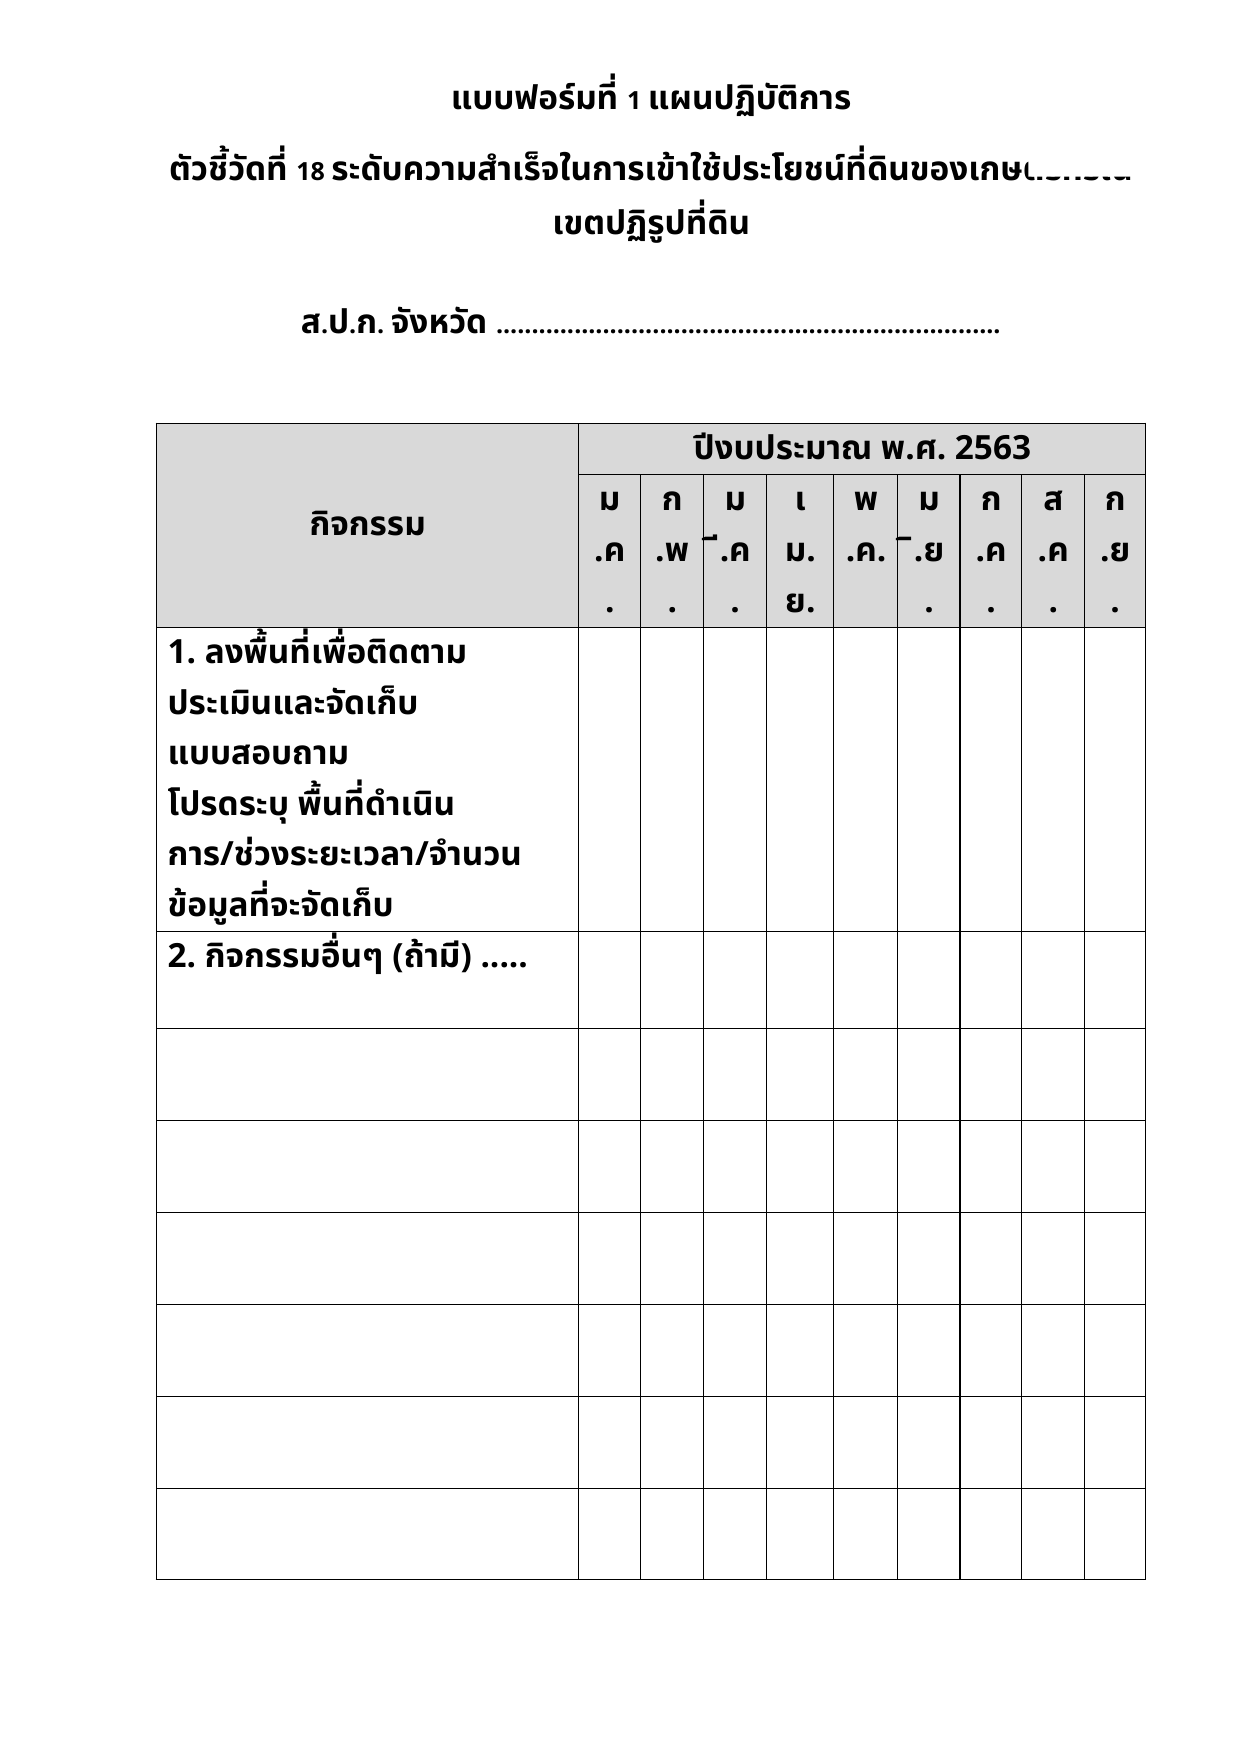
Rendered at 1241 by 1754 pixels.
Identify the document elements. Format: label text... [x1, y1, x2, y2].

table_cell [767, 1397, 833, 1487]
table_cell [157, 1397, 578, 1487]
table_cell [834, 1489, 897, 1579]
table_cell [1085, 1489, 1145, 1579]
table_cell [767, 1213, 833, 1304]
table_cell [1085, 1213, 1145, 1304]
table_cell [834, 932, 897, 1028]
text ส.ป.ก. จังหวัด ....................................................................... [150, 298, 1152, 349]
table_cell [1085, 1397, 1145, 1487]
table_cell 1. ลงพื้นที่เพื่อติดตามประเมินและจัดเก็บแบบสอบถาม โปรดระบุ พื้นที่ดำเนินการ/ช่วงระยะเวลา/จำนวนข้อมูลที่จะจัดเก็บ [157, 628, 578, 931]
table_cell [579, 1213, 640, 1304]
table_cell [834, 1397, 897, 1487]
table_cell [834, 1121, 897, 1212]
table_cell [157, 1489, 578, 1579]
table_cell [767, 932, 833, 1028]
table_cell [961, 628, 1021, 931]
table_cell [898, 628, 959, 931]
table_cell [1022, 1213, 1084, 1304]
table_cell ส.ค. [1022, 475, 1084, 627]
table_cell [704, 628, 766, 931]
table_cell [579, 932, 640, 1028]
table_cell [1022, 1029, 1084, 1120]
table_header ปีงบประมาณ พ.ศ. 2563 [579, 424, 1145, 474]
table_cell ก.ย. [1085, 475, 1145, 627]
table_cell ก.ค. [961, 475, 1021, 627]
table_cell [898, 1213, 959, 1304]
table_cell [157, 1029, 578, 1120]
table_cell [641, 1121, 703, 1212]
table_cell มิ.ย. [898, 475, 959, 627]
table_cell [961, 1397, 1021, 1487]
table_cell [157, 1305, 578, 1396]
table_cell [579, 1029, 640, 1120]
table_cell [1085, 1305, 1145, 1396]
table_cell [1022, 1489, 1084, 1579]
table_cell 2. กิจกรรมอื่นๆ (ถ้ามี) ..... [157, 932, 578, 1028]
table_cell [834, 1029, 897, 1120]
table_cell พ.ค. [834, 475, 897, 627]
table_cell [961, 1305, 1021, 1396]
table_cell [767, 1121, 833, 1212]
table_cell [1085, 932, 1145, 1028]
table_cell [579, 1305, 640, 1396]
table_cell [767, 1029, 833, 1120]
table_cell [767, 1489, 833, 1579]
table_cell [704, 1305, 766, 1396]
table_cell [898, 1397, 959, 1487]
table_header กิจกรรม [157, 424, 578, 627]
table_cell [1085, 1121, 1145, 1212]
table_cell [704, 932, 766, 1028]
table_cell [1022, 1305, 1084, 1396]
table_cell ก.พ. [641, 475, 703, 627]
table_cell [1022, 1397, 1084, 1487]
table_cell [898, 1305, 959, 1396]
table_cell [641, 932, 703, 1028]
table_cell [1085, 1029, 1145, 1120]
table_cell [641, 628, 703, 931]
table_cell [1085, 628, 1145, 931]
table_cell [834, 628, 897, 931]
table_cell มี.ค. [704, 475, 766, 627]
table_cell [704, 1489, 766, 1579]
table_cell [898, 1029, 959, 1120]
table_cell [961, 1029, 1021, 1120]
table_cell [579, 1397, 640, 1487]
table_cell [704, 1121, 766, 1212]
table_cell [579, 628, 640, 931]
table_cell [157, 1121, 578, 1212]
table_cell [767, 1305, 833, 1396]
table_cell [704, 1213, 766, 1304]
table_cell [641, 1489, 703, 1579]
table_cell [1022, 932, 1084, 1028]
table_cell [898, 1121, 959, 1212]
table_cell [834, 1305, 897, 1396]
table_cell [898, 932, 959, 1028]
table_cell ม.ค. [579, 475, 640, 627]
table_cell [704, 1397, 766, 1487]
table_cell เม.ย. [767, 475, 833, 627]
table_cell [961, 932, 1021, 1028]
table_cell [704, 1029, 766, 1120]
table_cell [1022, 628, 1084, 931]
table_cell [1022, 1121, 1084, 1212]
table_cell [767, 628, 833, 931]
table_cell [157, 1213, 578, 1304]
table_cell [961, 1489, 1021, 1579]
table_cell [834, 1213, 897, 1304]
table_cell [898, 1489, 959, 1579]
table_cell [641, 1213, 703, 1304]
table_cell [641, 1029, 703, 1120]
table_cell [641, 1305, 703, 1396]
table_cell [579, 1489, 640, 1579]
table_cell [641, 1397, 703, 1487]
table_cell [961, 1121, 1021, 1212]
table_cell [961, 1213, 1021, 1304]
table_cell [579, 1121, 640, 1212]
